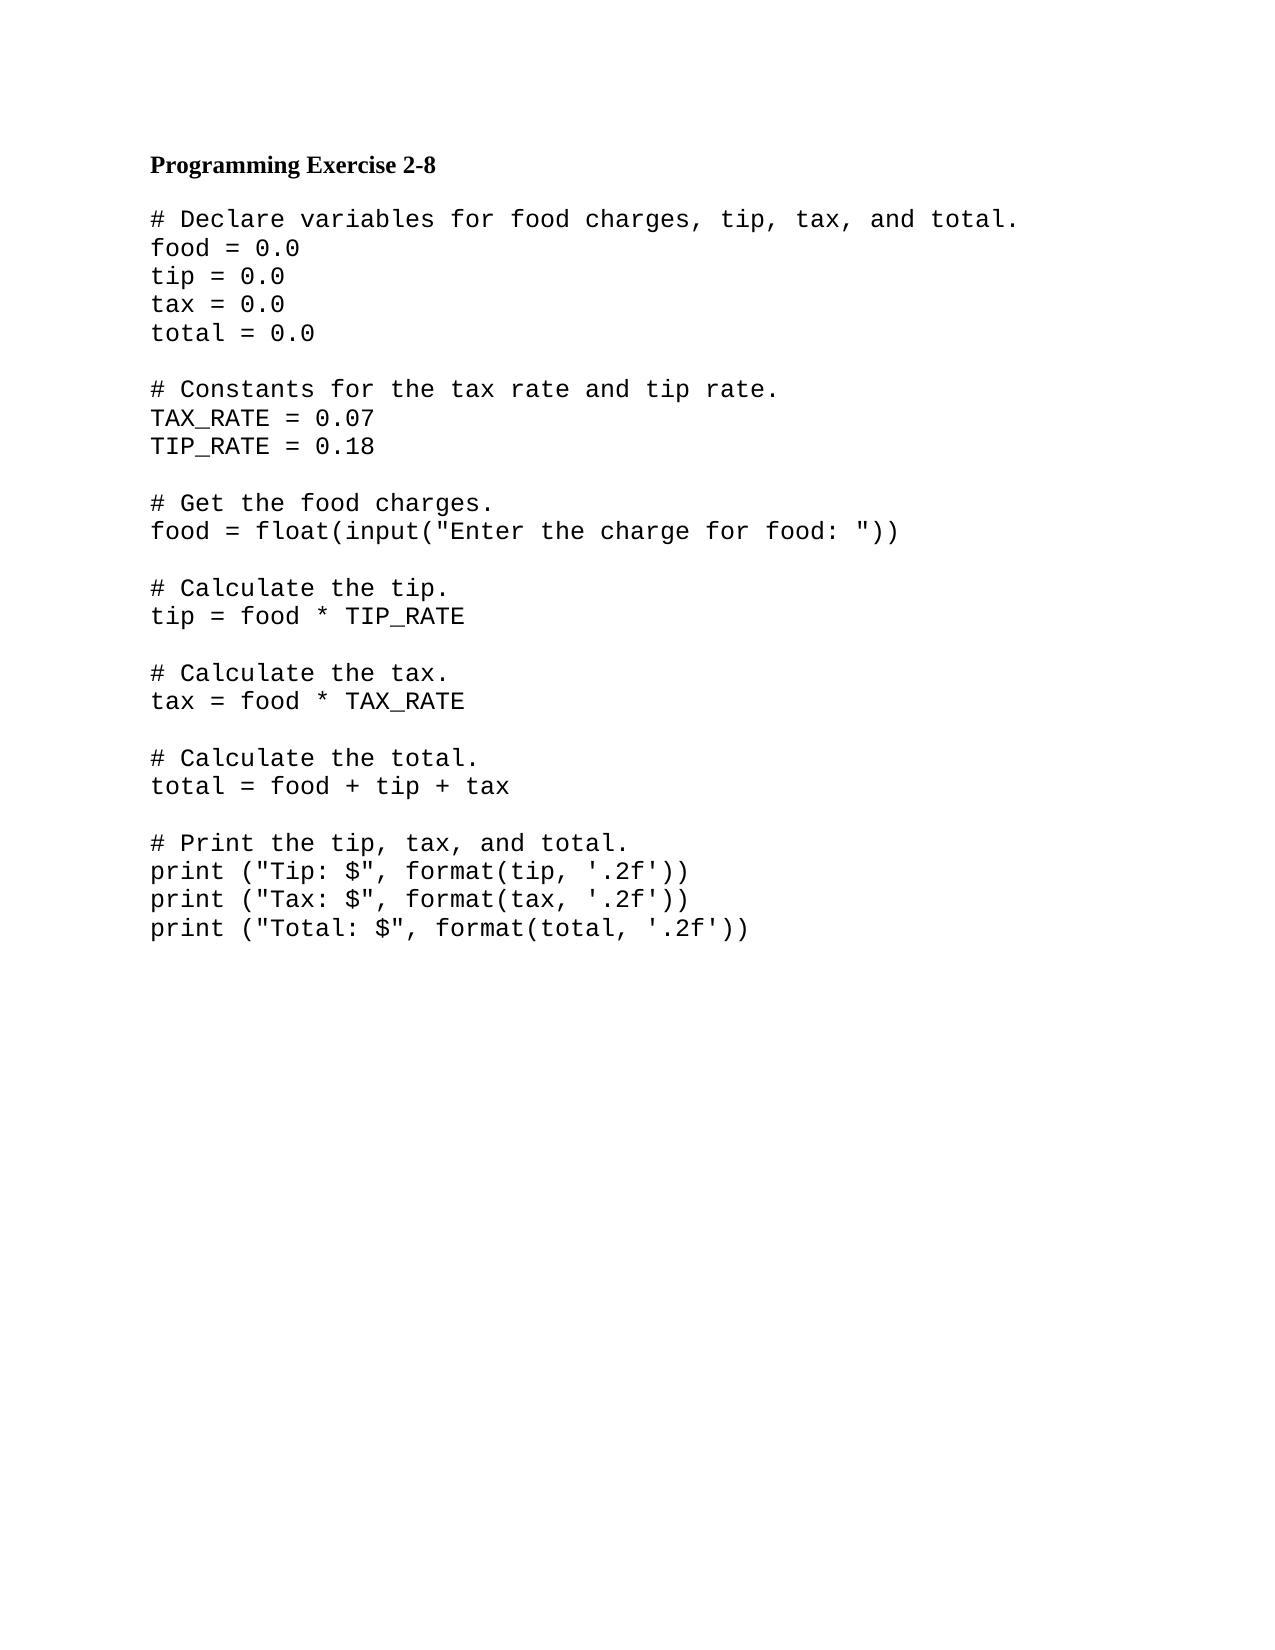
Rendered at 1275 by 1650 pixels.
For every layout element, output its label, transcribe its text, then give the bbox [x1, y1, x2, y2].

text # Calculate the total. [150, 745, 1125, 774]
text food = float(input("Enter the charge for food: ")) [150, 519, 1125, 547]
text tip = food * TIP_RATE [150, 604, 1125, 632]
text # Declare variables for food charges, tip, tax, and total. [150, 207, 1125, 235]
text Programming Exercise 2-8 [150, 150, 1125, 179]
text TAX_RATE = 0.07 [150, 405, 1125, 434]
text tax = 0.0 [150, 292, 1125, 320]
text # Get the food charges. [150, 490, 1125, 519]
text TIP_RATE = 0.18 [150, 434, 1125, 462]
text total = food + tip + tax [150, 774, 1125, 802]
text # Constants for the tax rate and tip rate. [150, 377, 1125, 405]
text # Print the tip, tax, and total. [150, 830, 1125, 859]
text print ("Tip: $", format(tip, '.2f')) [150, 859, 1125, 887]
text print ("Tax: $", format(tax, '.2f')) [150, 887, 1125, 915]
text tip = 0.0 [150, 264, 1125, 292]
text # Calculate the tip. [150, 575, 1125, 604]
text tax = food * TAX_RATE [150, 689, 1125, 717]
text # Calculate the tax. [150, 660, 1125, 689]
text total = 0.0 [150, 320, 1125, 349]
text food = 0.0 [150, 235, 1125, 264]
text print ("Total: $", format(total, '.2f')) [150, 915, 1125, 944]
